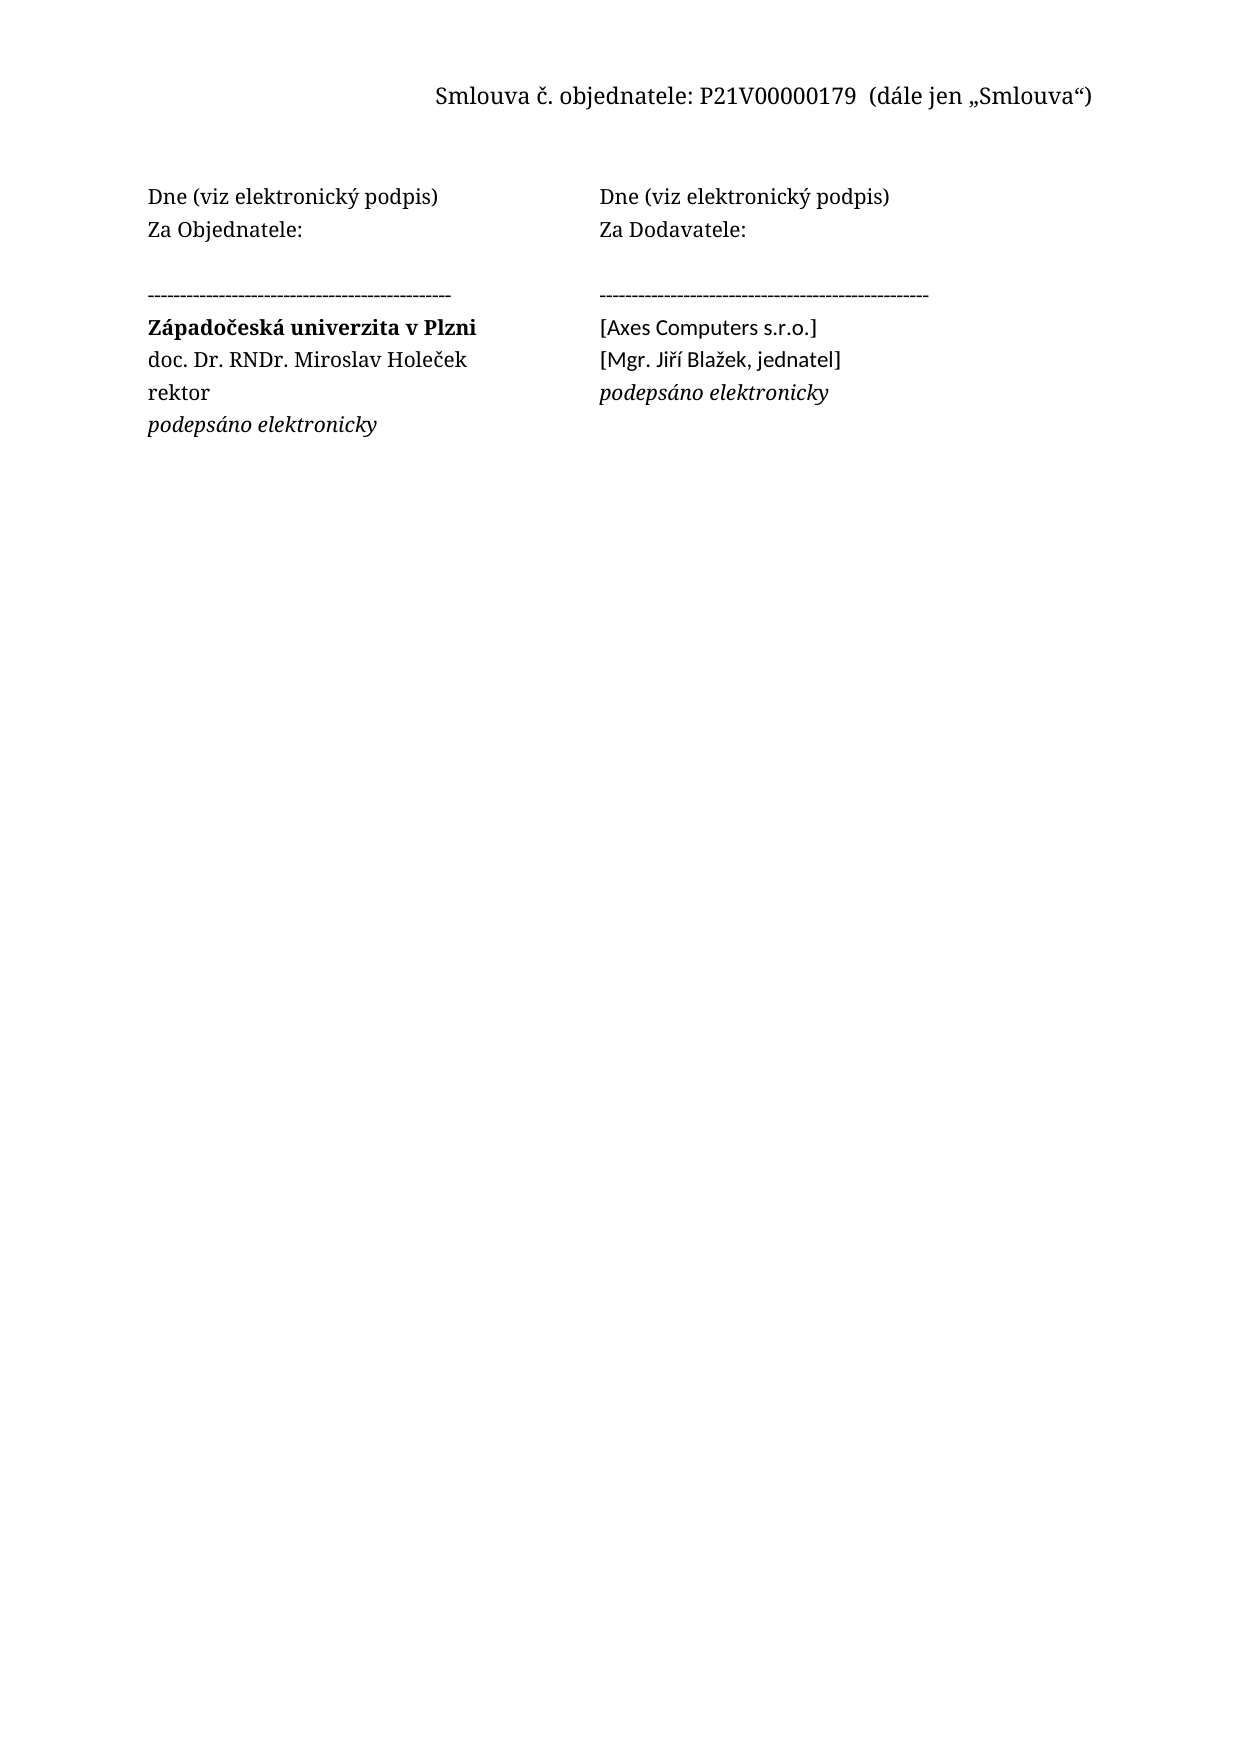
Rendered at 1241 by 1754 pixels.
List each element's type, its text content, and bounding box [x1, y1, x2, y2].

table_header Dne (viz elektronický podpis) Za Dodavatele: --------------------------------------------------- [Axes Computers s.r.o.] [Mgr. Jiří Blažek, jednatel] podepsáno elektronicky [588, 183, 1040, 443]
table_header Dne (viz elektronický podpis) Za Objednatele: ----------------------------------------------- Západočeská univerzita v Plzni doc. Dr. RNDr. Miroslav Holeček rektor podepsáno elektronicky [136, 183, 588, 443]
